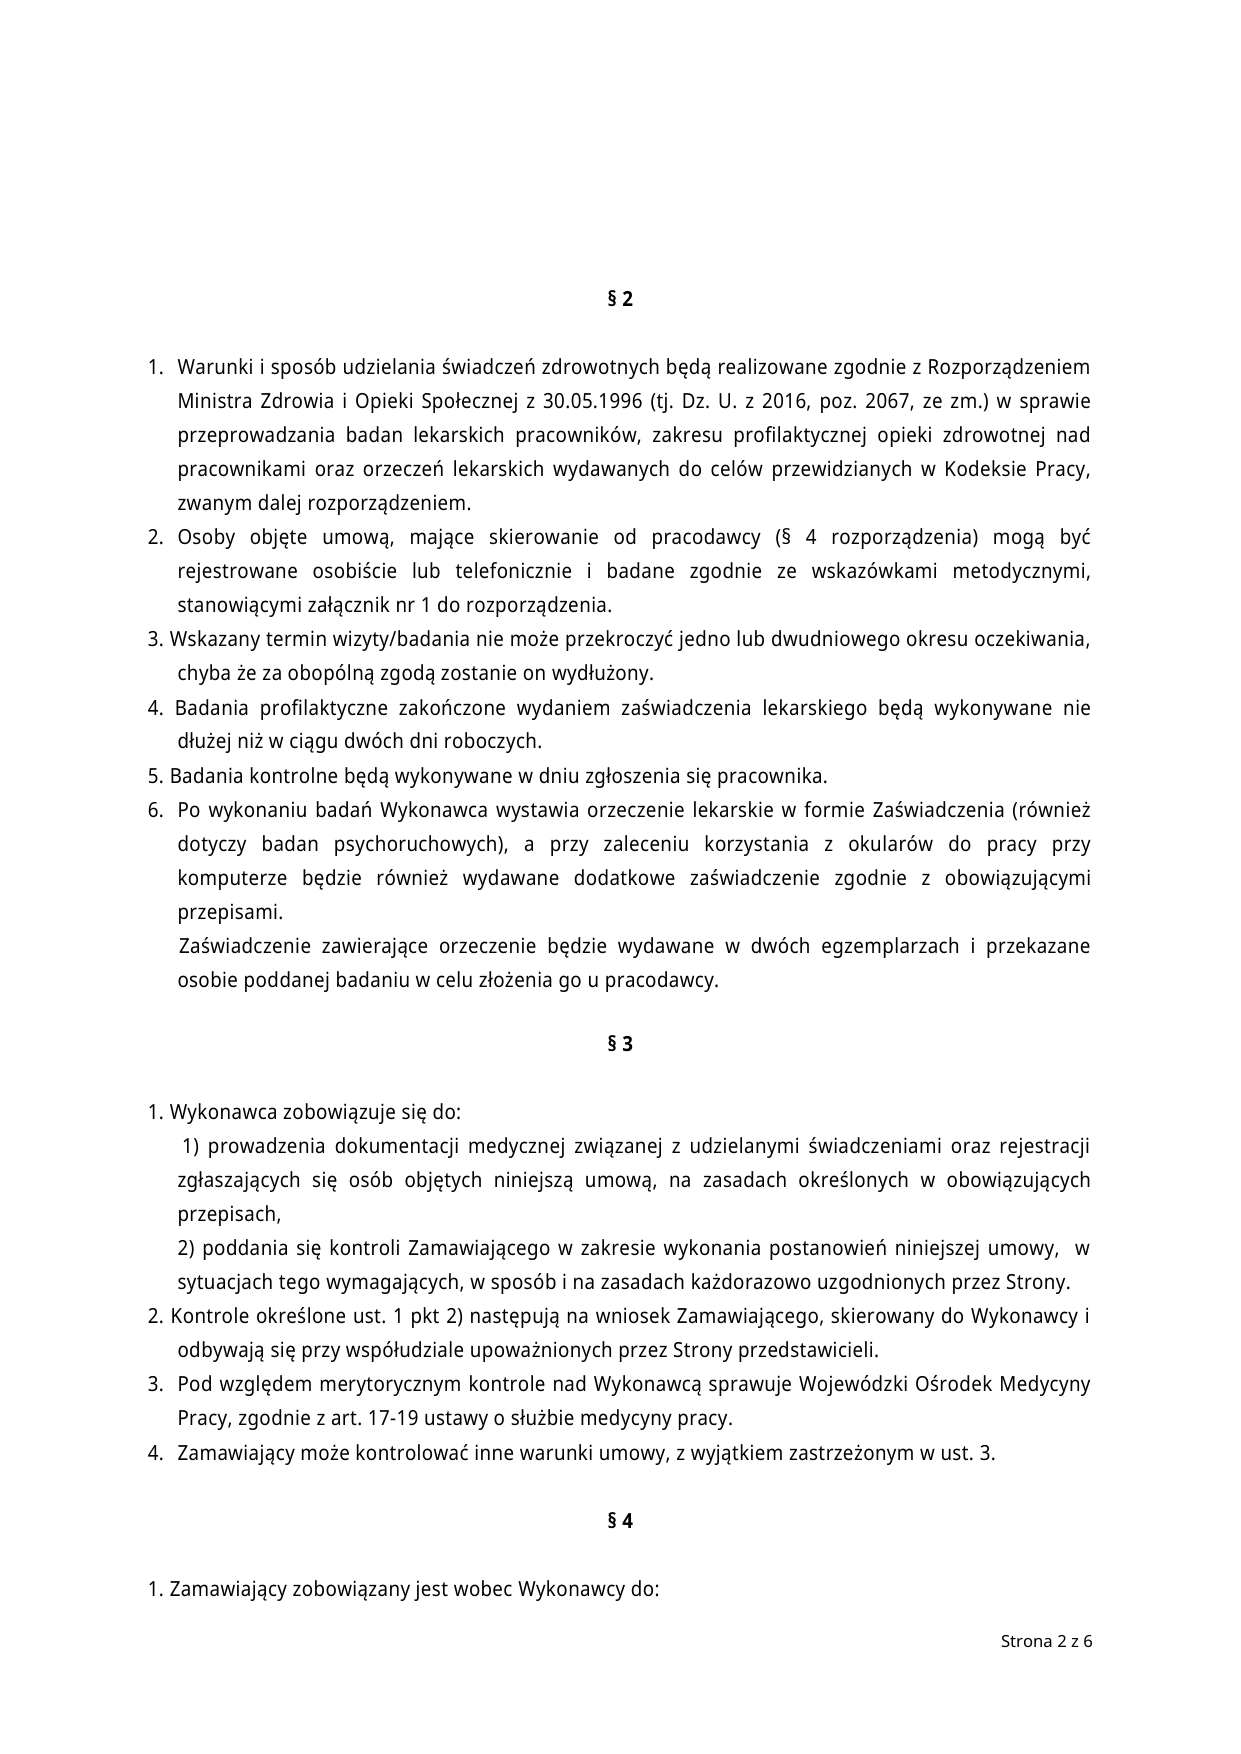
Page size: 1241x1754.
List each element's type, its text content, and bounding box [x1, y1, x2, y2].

text 1. Wykonawca zobowiązuje się do: [148, 1097, 1093, 1125]
text 3. Pod względem merytorycznym kontrole nad Wykonawcą sprawuje Wojewódzki Ośrodek Medycyny Pracy, zgodnie z art. 17-19 ustawy o służbie medycyny pracy. [148, 1369, 1093, 1432]
text 2. Kontrole określone ust. 1 pkt 2) następują na wniosek Zamawiającego, skierowany do Wykonawcy i odbywają się przy współudziale upoważnionych przez Strony przedstawicieli. [148, 1301, 1093, 1364]
text 2. Osoby objęte umową, mające skierowanie od pracodawcy (§ 4 rozporządzenia) mogą być rejestrowane osobiście lub telefonicznie i badane zgodnie ze wskazówkami metodycznymi, stanowiącymi załącznik nr 1 do rozporządzenia. [148, 522, 1093, 619]
text § 4 [148, 1506, 1093, 1534]
text 4. Badania profilaktyczne zakończone wydaniem zaświadczenia lekarskiego będą wykonywane nie dłużej niż w ciągu dwóch dni roboczych. [148, 693, 1093, 755]
text 4. Zamawiający może kontrolować inne warunki umowy, z wyjątkiem zastrzeżonym w ust. 3. [148, 1438, 1093, 1466]
text 3. Wskazany termin wizyty/badania nie może przekroczyć jedno lub dwudniowego okresu oczekiwania, chyba że za obopólną zgodą zostanie on wydłużony. [148, 624, 1093, 687]
text 1. Warunki i sposób udzielania świadczeń zdrowotnych będą realizowane zgodnie z Rozporządzeniem Ministra Zdrowia i Opieki Społecznej z 30.05.1996 (tj. Dz. U. z 2016, poz. 2067, ze zm.) w sprawie przeprowadzania badan lekarskich pracowników, zakresu profilaktycznej opieki zdrowotnej nad pracownikami oraz orzeczeń lekarskich wydawanych do celów przewidzianych w Kodeksie Pracy, zwanym dalej rozporządzeniem. [148, 352, 1093, 517]
text § 3 [148, 1029, 1093, 1057]
text 2) poddania się kontroli Zamawiającego w zakresie wykonania postanowień niniejszej umowy, w sytuacjach tego wymagających, w sposób i na zasadach każdorazowo uzgodnionych przez Strony. [148, 1233, 1093, 1296]
text 1. Zamawiający zobowiązany jest wobec Wykonawcy do: [148, 1574, 1093, 1602]
text 6. Po wykonaniu badań Wykonawca wystawia orzeczenie lekarskie w formie Zaświadczenia (również dotyczy badan psychoruchowych), a przy zaleceniu korzystania z okularów do pracy przy komputerze będzie również wydawane dodatkowe zaświadczenie zgodnie z obowiązującymi przepisami. [148, 795, 1093, 925]
text 1) prowadzenia dokumentacji medycznej związanej z udzielanymi świadczeniami oraz rejestracji zgłaszających się osób objętych niniejszą umową, na zasadach określonych w obowiązujących przepisach, [148, 1131, 1093, 1228]
text § 2 [148, 284, 1093, 312]
text Zaświadczenie zawierające orzeczenie będzie wydawane w dwóch egzemplarzach i przekazane osobie poddanej badaniu w celu złożenia go u pracodawcy. [148, 931, 1093, 993]
text 5. Badania kontrolne będą wykonywane w dniu zgłoszenia się pracownika. [148, 761, 1093, 789]
